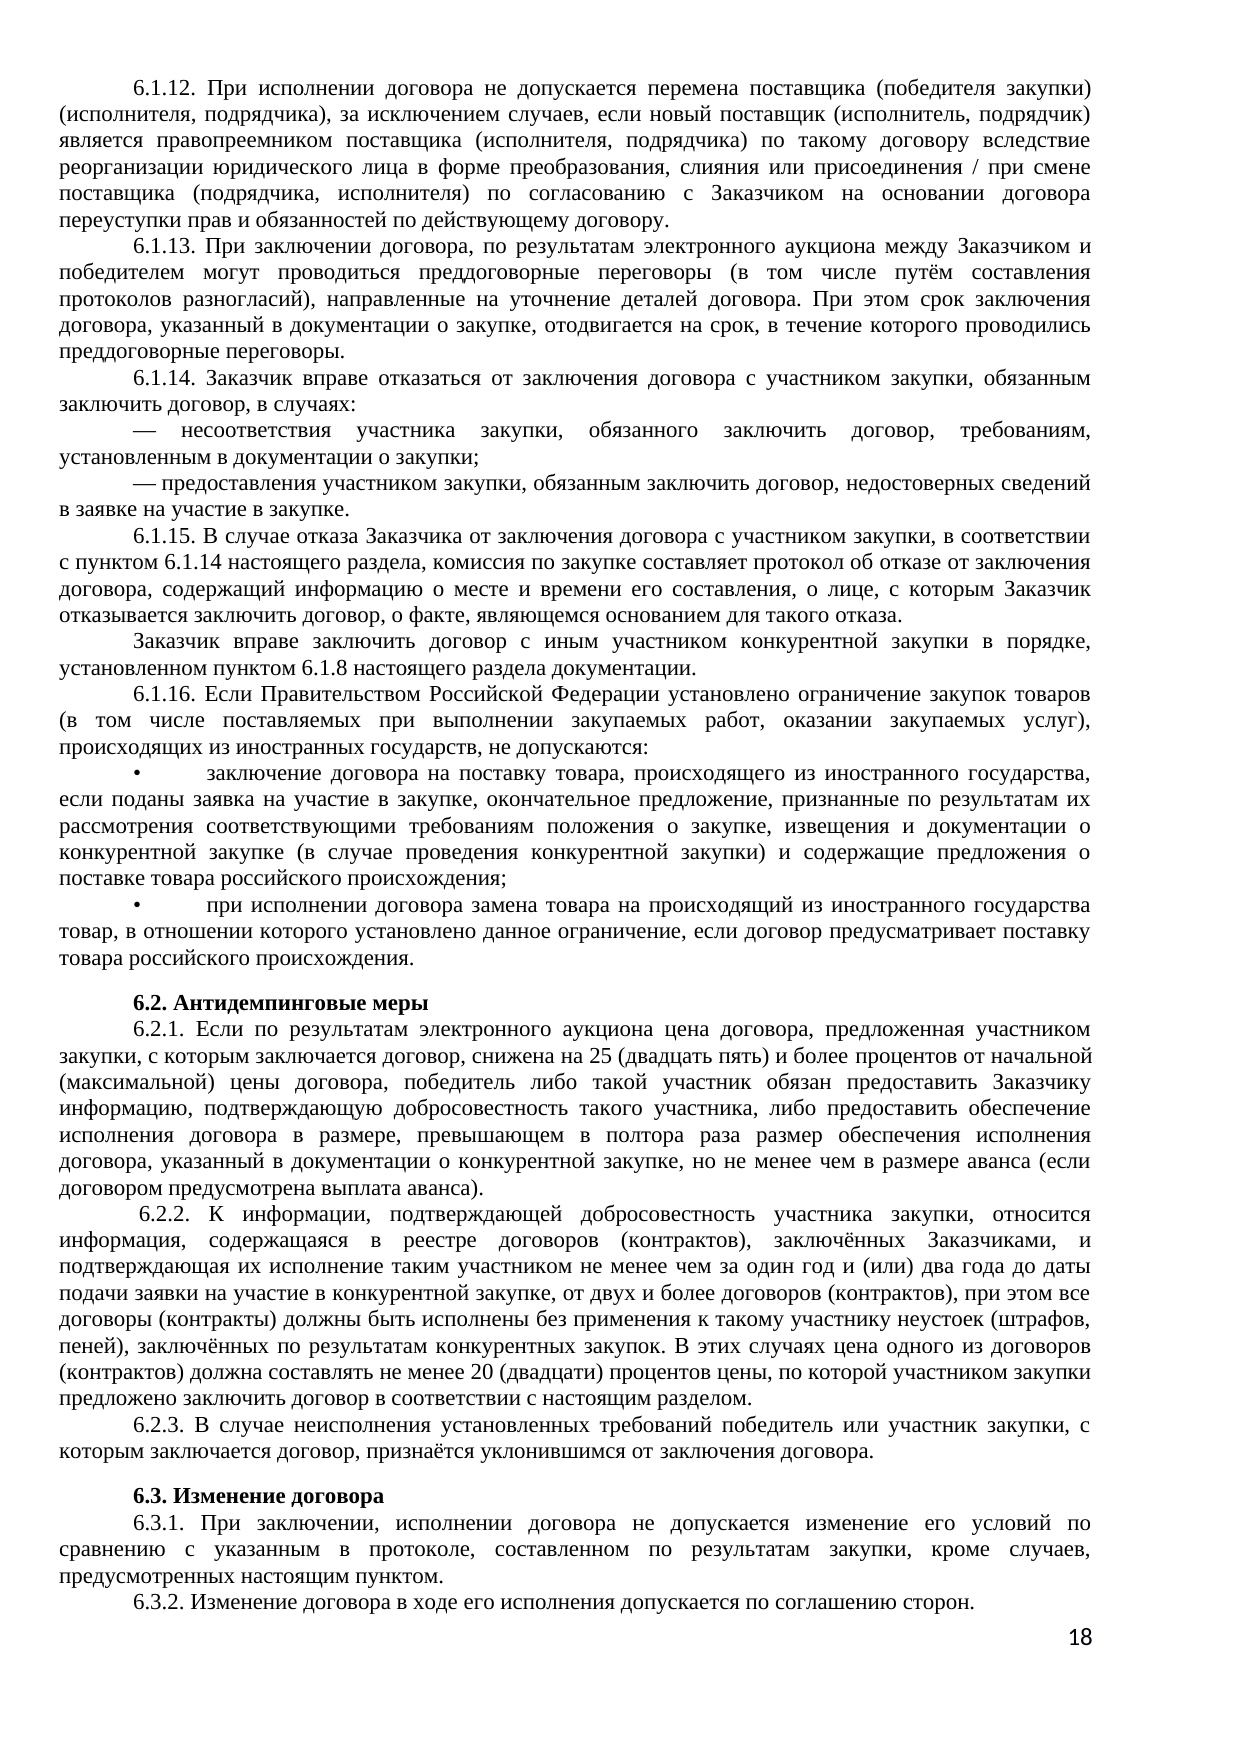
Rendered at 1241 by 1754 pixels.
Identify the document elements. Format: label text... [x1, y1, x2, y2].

text 6.1.15. В случае отказа Заказчика от заключения договора с участником закупки, в соответствии с пунктом 6.1.14 настоящего раздела, комиссия по закупке составляет протокол об отказе от заключения договора, содержащий информацию о месте и времени его составления, о лице, с которым Заказчик отказывается заключить договор, о факте, являющемся основанием для такого отказа. [59, 522, 1092, 627]
text 6.1.16. Если Правительством Российской Федерации установлено ограничение закупок товаров (в том числе поставляемых при выполнении закупаемых работ, оказании закупаемых услуг), происходящих из иностранных государств, не допускаются: [59, 680, 1092, 759]
text 6.2. Антидемпинговые меры [59, 989, 1092, 1015]
text — несоответствия участника закупки, обязанного заключить договор, требованиям, установленным в документации о закупки; [59, 416, 1092, 469]
text 6.1.13. При заключении договора, по результатам электронного аукциона между Заказчиком и победителем могут проводиться преддоговорные переговоры (в том числе путём составления протоколов разногласий), направленные на уточнение деталей договора. При этом срок заключения договора, указанный в документации о закупке, отодвигается на срок, в течение которого проводились преддоговорные переговоры. [59, 232, 1092, 364]
text 6.3.1. При заключении, исполнении договора не допускается изменение его условий по сравнению с указанным в протоколе, составленном по результатам закупки, кроме случаев, предусмотренных настоящим пунктом. [59, 1509, 1092, 1588]
text 6.1.12. При исполнении договора не допускается перемена поставщика (победителя закупки) (исполнителя, подрядчика), за исключением случаев, если новый поставщик (исполнитель, подрядчик) является правопреемником поставщика (исполнителя, подрядчика) по такому договору вследствие реорганизации юридического лица в форме преобразования, слияния или присоединения / при смене поставщика (подрядчика, исполнителя) по согласованию с Заказчиком на основании договора переуступки прав и обязанностей по действующему договору. [59, 74, 1092, 232]
text 6.2.3. В случае неисполнения установленных требований победитель или участник закупки, с которым заключается договор, признаётся уклонившимся от заключения договора. [59, 1411, 1092, 1463]
text — предоставления участником закупки, обязанным заключить договор, недостоверных сведений в заявке на участие в закупке. [59, 469, 1092, 522]
text • заключение договора на поставку товара, происходящего из иностранного государства, если поданы заявка на участие в закупке, окончательное предложение, признанные по результатам их рассмотрения соответствующими требованиям положения о закупке, извещения и документации о конкурентной закупке (в случае проведения конкурентной закупки) и содержащие предложения о поставке товара российского происхождения; [59, 759, 1092, 891]
text 6.3.2. Изменение договора в ходе его исполнения допускается по соглашению сторон. [59, 1588, 1092, 1614]
text 6.2.2. К информации, подтверждающей добросовестность участника закупки, относится информация, содержащаяся в реестре договоров (контрактов), заключённых Заказчиками, и подтверждающая их исполнение таким участником не менее чем за один год и (или) два года до даты подачи заявки на участие в конкурентной закупке, от двух и более договоров (контрактов), при этом все договоры (контракты) должны быть исполнены без применения к такому участнику неустоек (штрафов, пеней), заключённых по результатам конкурентных закупок. В этих случаях цена одного из договоров (контрактов) должна составлять не менее 20 (двадцати) процентов цены, по которой участником закупки предложено заключить договор в соответствии с настоящим разделом. [59, 1200, 1092, 1411]
text 6.2.1. Если по результатам электронного аукциона цена договора, предложенная участником закупки, с которым заключается договор, снижена на 25 (двадцать пять) и более процентов от начальной (максимальной) цены договора, победитель либо такой участник обязан предоставить Заказчику информацию, подтверждающую добросовестность такого участника, либо предоставить обеспечение исполнения договора в размере, превышающем в полтора раза размер обеспечения исполнения договора, указанный в документации о конкурентной закупке, но не менее чем в размере аванса (если договором предусмотрена выплата аванса). [59, 1015, 1092, 1200]
text 6.1.14. Заказчик вправе отказаться от заключения договора с участником закупки, обязанным заключить договор, в случаях: [59, 364, 1092, 416]
text 6.3. Изменение договора [59, 1483, 1092, 1509]
text • при исполнении договора замена товара на происходящий из иностранного государства товар, в отношении которого установлено данное ограничение, если договор предусматривает поставку товара российского происхождения. [59, 891, 1092, 970]
text Заказчик вправе заключить договор с иным участником конкурентной закупки в порядке, установленном пунктом 6.1.8 настоящего раздела документации. [59, 627, 1092, 680]
